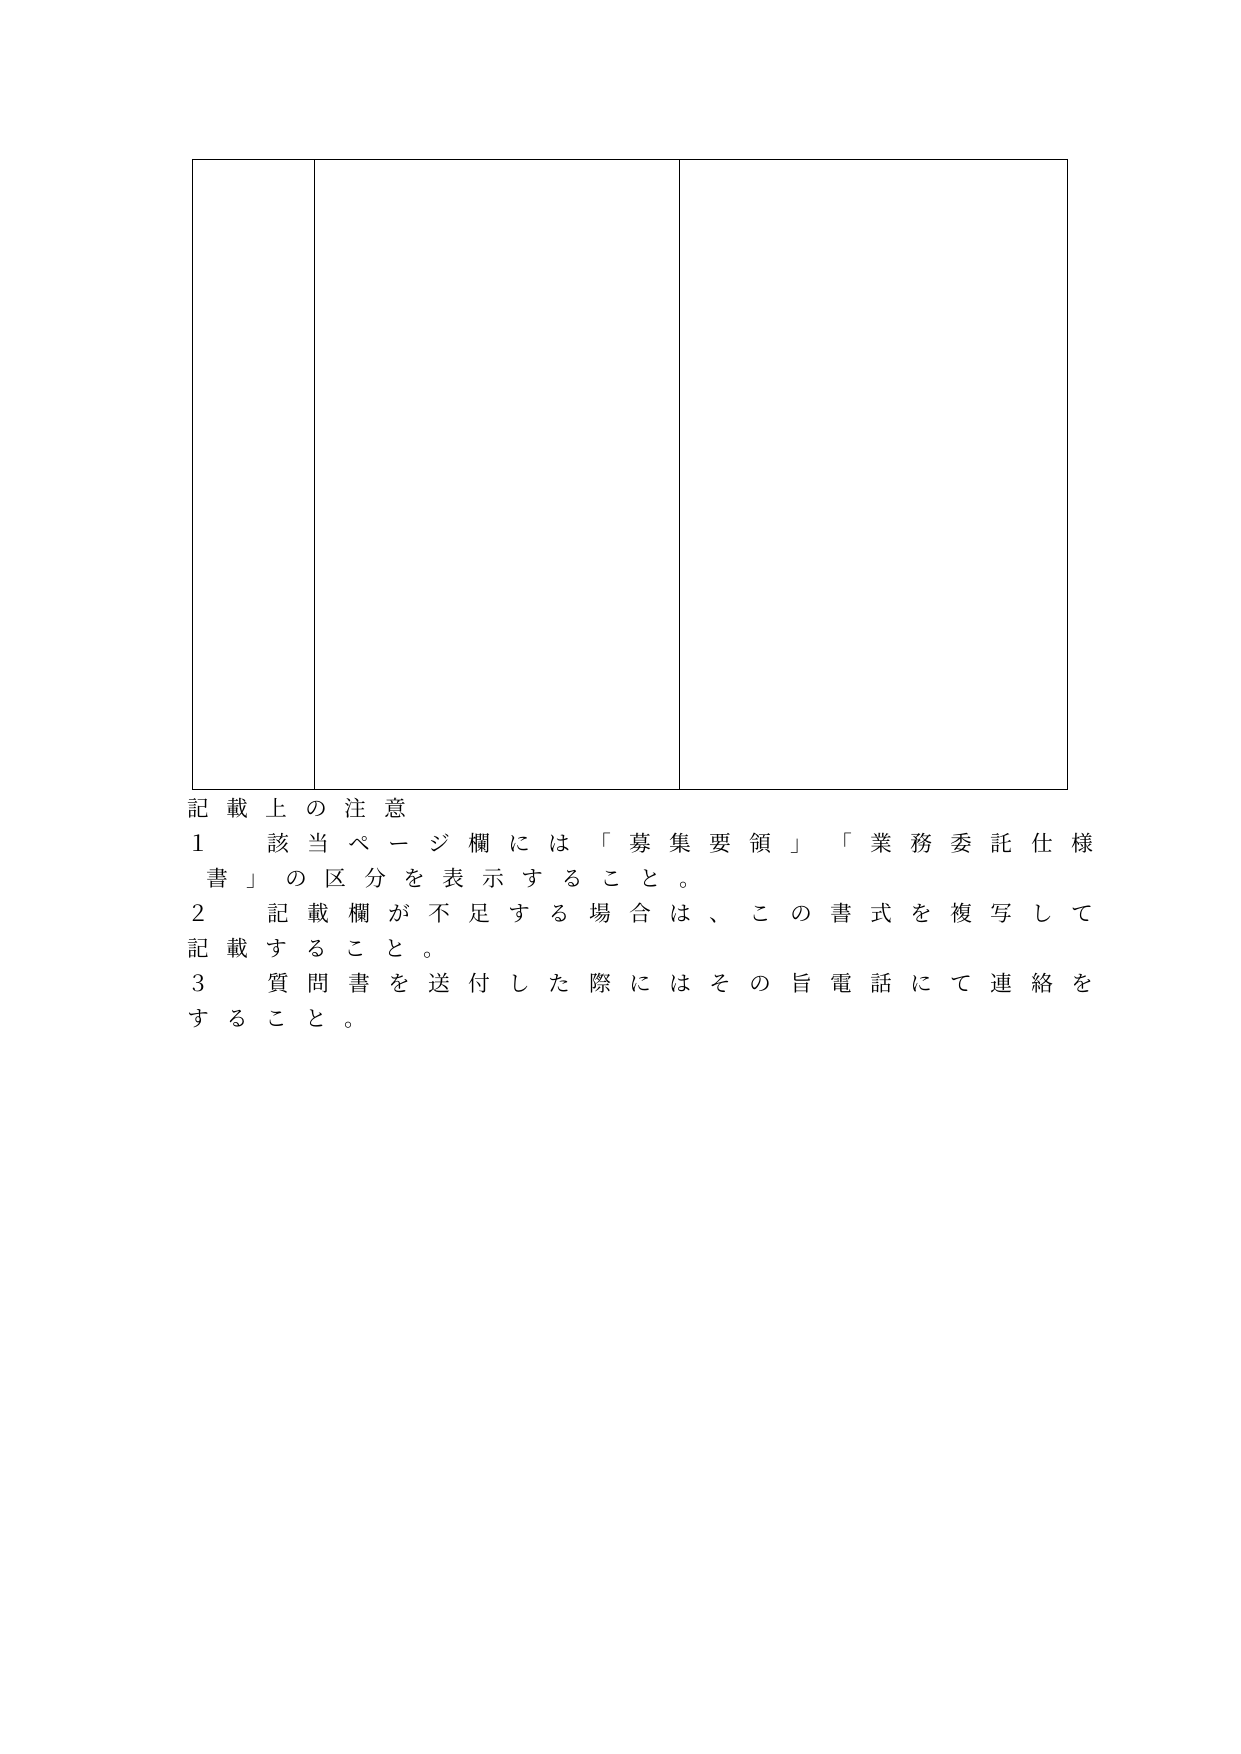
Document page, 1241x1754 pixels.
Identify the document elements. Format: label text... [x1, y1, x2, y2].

text ２ 記載欄が不足する場合は、この書式を複写して記載すること。 [187, 894, 1112, 964]
text 記載上の注意 [187, 790, 1112, 824]
table_cell [680, 160, 1067, 789]
text １ 該当ページ欄には「募集要領」「業務委託仕様書」の区分を表示すること。 [187, 824, 1112, 894]
text ３ 質問書を送付した際にはその旨電話にて連絡をすること。 [187, 964, 1112, 1034]
table_cell [193, 160, 314, 789]
table_cell [315, 160, 679, 789]
